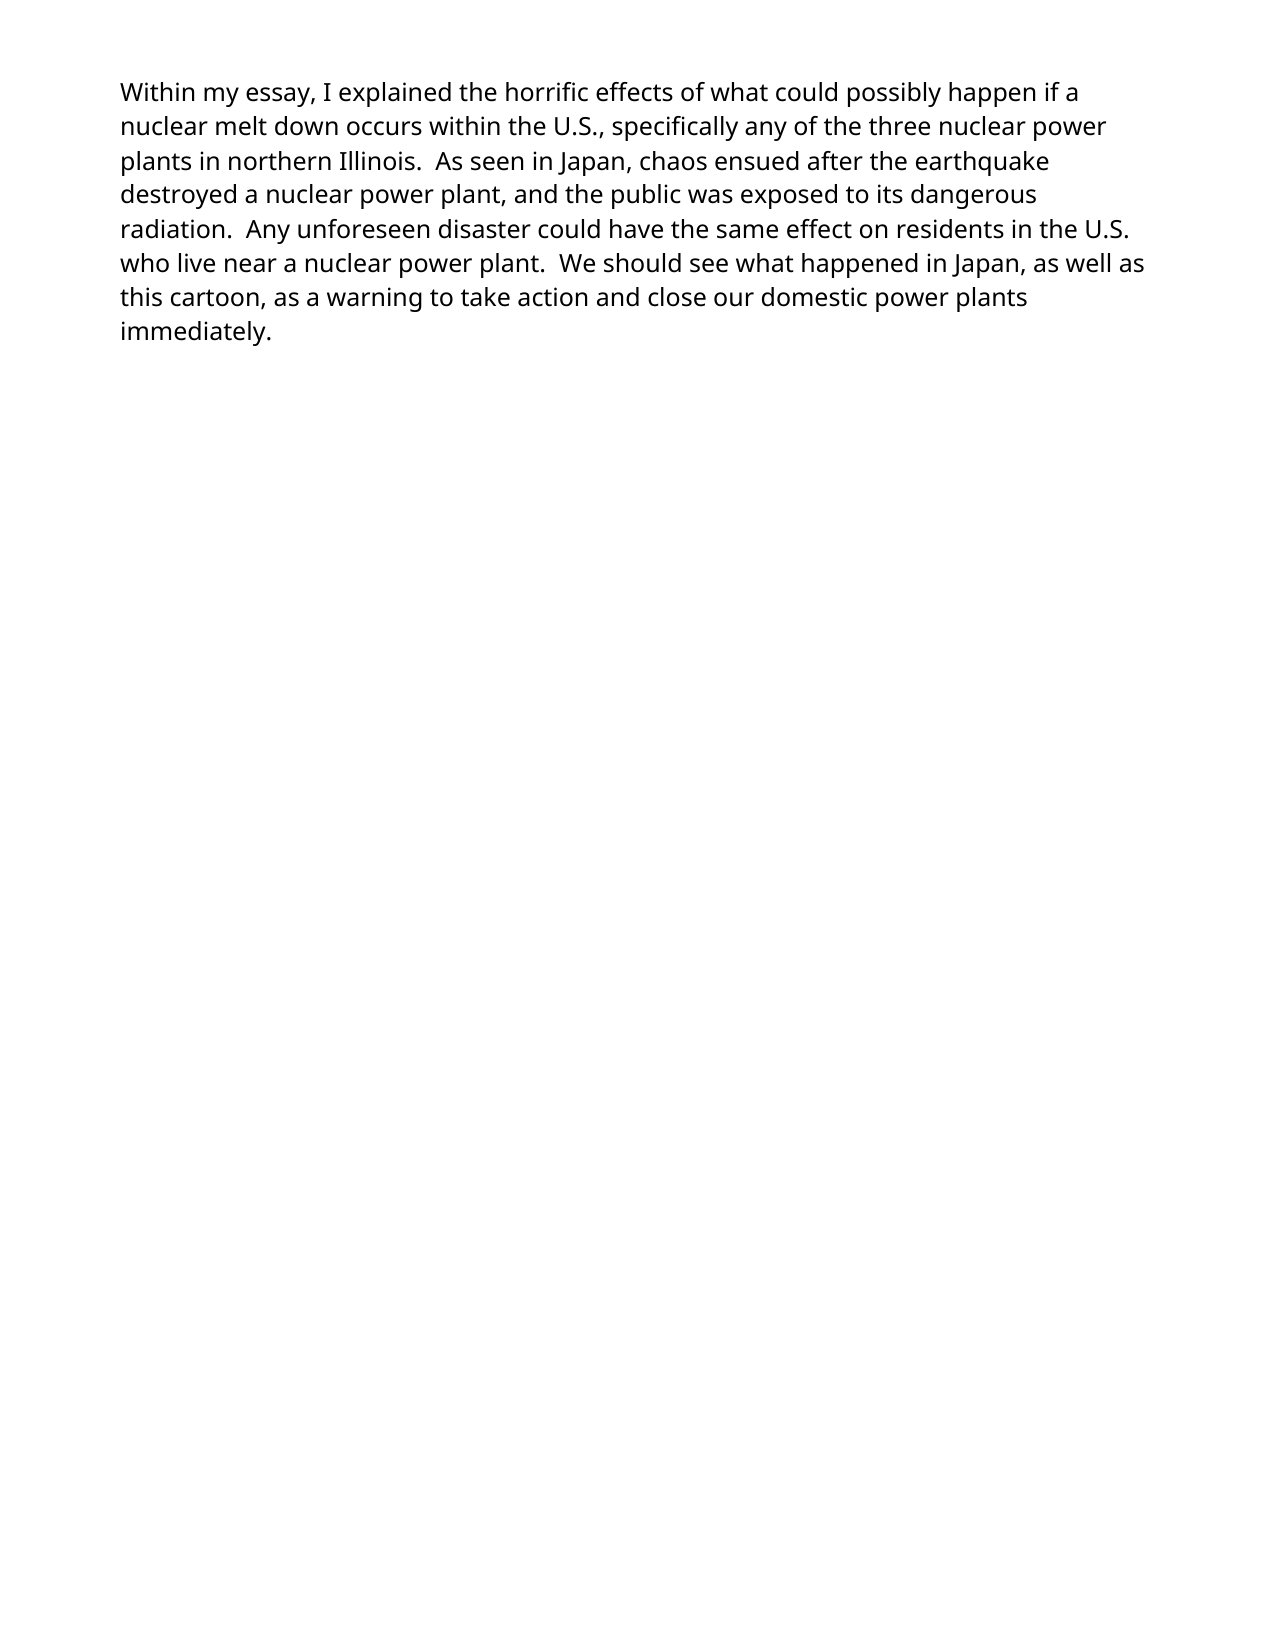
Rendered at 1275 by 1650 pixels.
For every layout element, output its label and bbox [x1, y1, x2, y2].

text [120, 75, 1155, 347]
